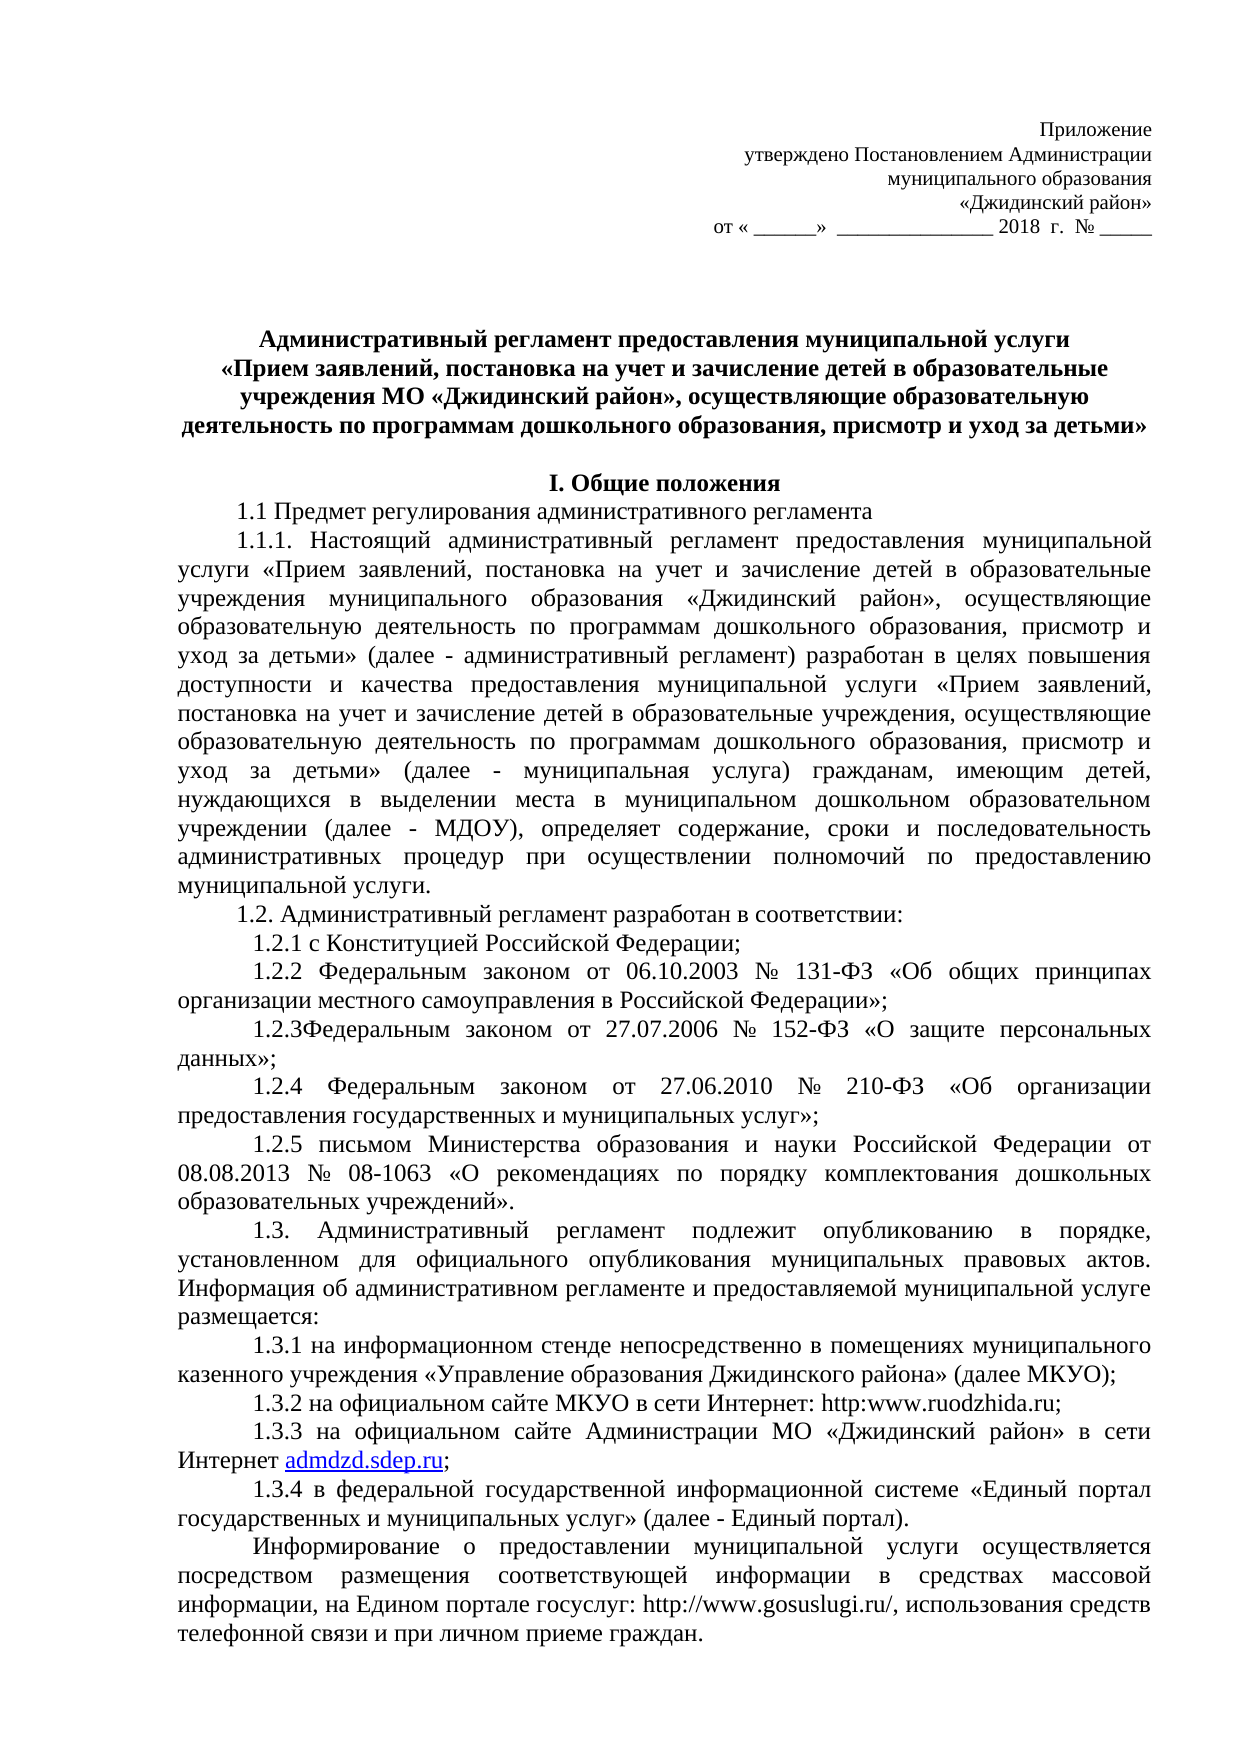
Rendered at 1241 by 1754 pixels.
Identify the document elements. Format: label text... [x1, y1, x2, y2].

title утверждено Постановлением Администрации [709, 141, 1152, 166]
text «Прием заявлений, постановка на учет и зачисление детей в образовательные учреждения МО «Джидинский район», осуществляющие образовательную деятельность по программам дошкольного образования, присмотр и уход за детьми» [177, 353, 1152, 439]
text I. Общие положения [177, 468, 1152, 496]
text Административный регламент предоставления муниципальной услуги [177, 324, 1152, 353]
text 1.2. Административный регламент разработан в соответствии: [177, 899, 1152, 928]
text 1.3.3 на официальном сайте Администрации МО «Джидинский район» в сети Интернет admdzd.sdep.ru; [177, 1416, 1152, 1474]
text 1.1 Предмет регулирования административного регламента [177, 496, 1152, 525]
text 1.3.1 на информационном стенде непосредственно в помещениях муниципального казенного учреждения «Управление образования Джидинского района» (далее МКУО); [177, 1330, 1152, 1388]
text 1.2.1 с Конституцией Российской Федерации; [177, 928, 1152, 956]
text 1.3. Административный регламент подлежит опубликованию в порядке, установленном для официального опубликования муниципальных правовых актов. Информация об административном регламенте и предоставляемой муниципальной услуге размещается: [177, 1215, 1152, 1330]
text 1.2.3Федеральным законом от 27.07.2006 № 152-ФЗ «О защите персональных данных»; [177, 1014, 1152, 1071]
text 1.2.4 Федеральным законом от 27.06.2010 № 210-ФЗ «Об организации предоставления государственных и муниципальных услуг»; [177, 1071, 1152, 1129]
text 1.2.2 Федеральным законом от 06.10.2003 № 131-ФЗ «Об общих принципах организации местного самоуправления в Российской Федерации»; [177, 956, 1152, 1014]
text от « ______» _______________ 2018 г. № _____ [118, 214, 1152, 238]
title муниципального образования «Джидинский район» [768, 166, 1152, 214]
text 1.2.5 письмом Министерства образования и науки Российской Федерации от 08.08.2013 № 08-1063 «О рекомендациях по порядку комплектования дошкольных образовательных учреждений». [177, 1129, 1152, 1215]
text 1.1.1. Настоящий административный регламент предоставления муниципальной услуги «Прием заявлений, постановка на учет и зачисление детей в образовательные учреждения муниципального образования «Джидинский район», осуществляющие образовательную деятельность по программам дошкольного образования, присмотр и уход за детьми» (далее - административный регламент) разработан в целях повышения доступности и качества предоставления муниципальной услуги «Прием заявлений, постановка на учет и зачисление детей в образовательные учреждения, осуществляющие образовательную деятельность по программам дошкольного образования, присмотр и уход за детьми» (далее - муниципальная услуга) гражданам, имеющим детей, нуждающихся в выделении места в муниципальном дошкольном образовательном учреждении (далее - МДОУ), определяет содержание, сроки и последовательность административных процедур при осуществлении полномочий по предоставлению муниципальной услуги. [177, 525, 1152, 899]
text Информирование о предоставлении муниципальной услуги осуществляется посредством размещения соответствующей информации в средствах массовой информации, на Едином портале госуслуг: http://www.gosuslugi.ru/, использования средств телефонной связи и при личном приеме граждан. [177, 1531, 1152, 1646]
title Приложение [694, 89, 1152, 141]
text 1.3.4 в федеральной государственной информационной системе «Единый портал государственных и муниципальных услуг» (далее - Единый портал). [177, 1474, 1152, 1531]
text 1.3.2 на официальном сайте МКУО в сети Интернет: http:www.ruodzhida.ru; [177, 1388, 1152, 1416]
